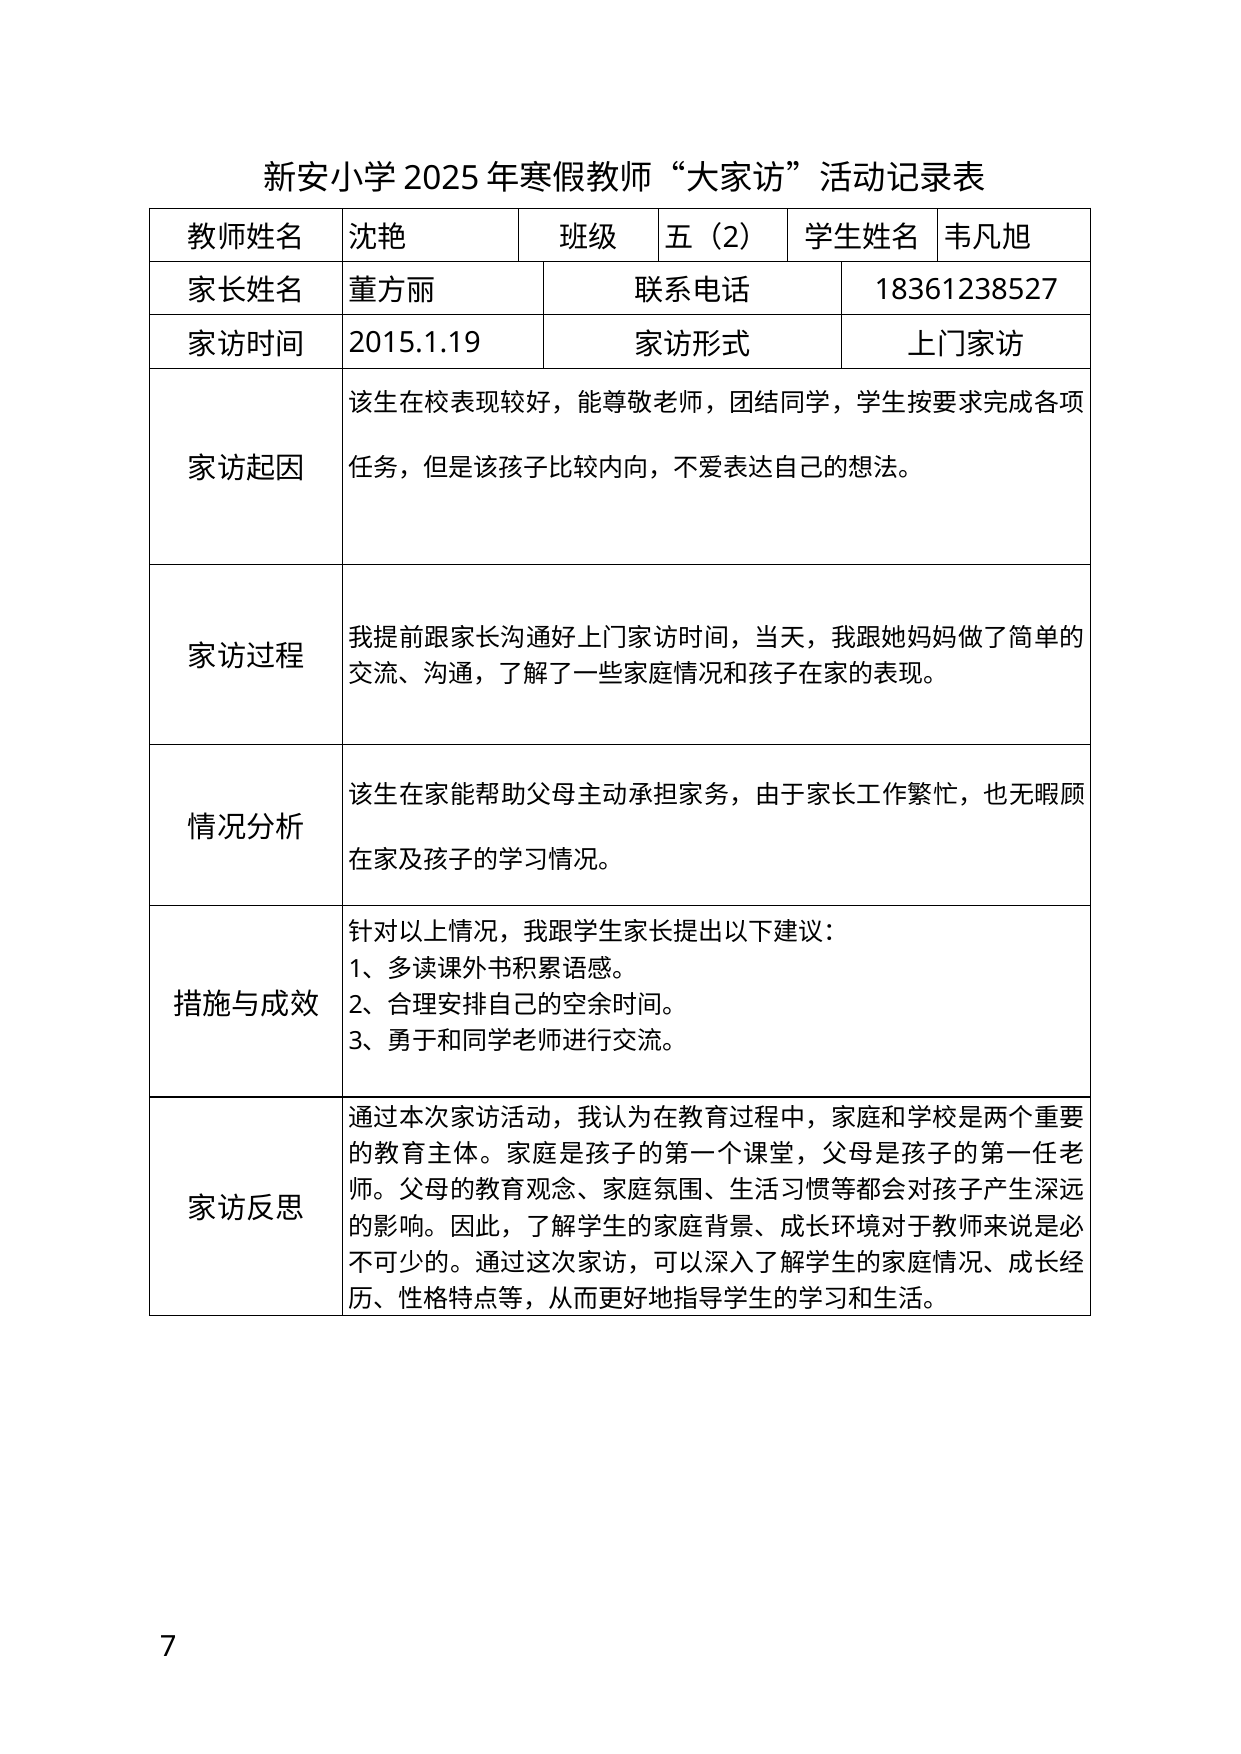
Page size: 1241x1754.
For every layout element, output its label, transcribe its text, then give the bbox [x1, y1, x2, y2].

table_cell 上门家访 [842, 315, 1090, 367]
table_cell 联系电话 [544, 262, 841, 314]
table_cell 2015.1.19 [343, 315, 543, 367]
text 新安小学2025年寒假教师“大家访”活动记录表 [159, 143, 1081, 208]
table_header 五（2） [659, 209, 787, 261]
table_cell 家访过程 [150, 565, 342, 743]
table_header 班级 [519, 209, 658, 261]
table_cell 家访时间 [150, 315, 342, 367]
table_cell 家访起因 [150, 369, 342, 563]
table_cell 18361238527 [842, 262, 1090, 314]
table_cell 针对以上情况，我跟学生家长提出以下建议： 1、多读课外书积累语感。 2、合理安排自己的空余时间。 3、勇于和同学老师进行交流。 [343, 906, 1090, 1096]
table_cell 措施与成效 [150, 906, 342, 1096]
table_header 教师姓名 [150, 209, 342, 261]
table_header 韦凡旭 [938, 209, 1090, 261]
table_cell 该生在家能帮助父母主动承担家务，由于家长工作繁忙，也无暇顾在家及孩子的学习情况。 [343, 745, 1090, 905]
table_cell 家访反思 [150, 1098, 342, 1315]
table_cell 该生在校表现较好，能尊敬老师，团结同学，学生按要求完成各项任务，但是该孩子比较内向，不爱表达自己的想法。 [343, 369, 1090, 563]
table_cell 我提前跟家长沟通好上门家访时间，当天，我跟她妈妈做了简单的交流、沟通，了解了一些家庭情况和孩子在家的表现。 [343, 565, 1090, 743]
table_cell 家长姓名 [150, 262, 342, 314]
table_cell 通过本次家访活动，我认为在教育过程中，家庭和学校是两个重要的教育主体。家庭是孩子的第一个课堂，父母是孩子的第一任老师。父母的教育观念、家庭氛围、生活习惯等都会对孩子产生深远的影响。因此，了解学生的家庭背景、成长环境对于教师来说是必不可少的。通过这次家访，可以深入了解学生的家庭情况、成长经历、性格特点等，从而更好地指导学生的学习和生活。 [343, 1098, 1090, 1315]
table_cell 情况分析 [150, 745, 342, 905]
table_cell 董方丽 [343, 262, 543, 314]
table_header 学生姓名 [788, 209, 937, 261]
table_cell 家访形式 [544, 315, 841, 367]
table_header 沈艳 [343, 209, 518, 261]
